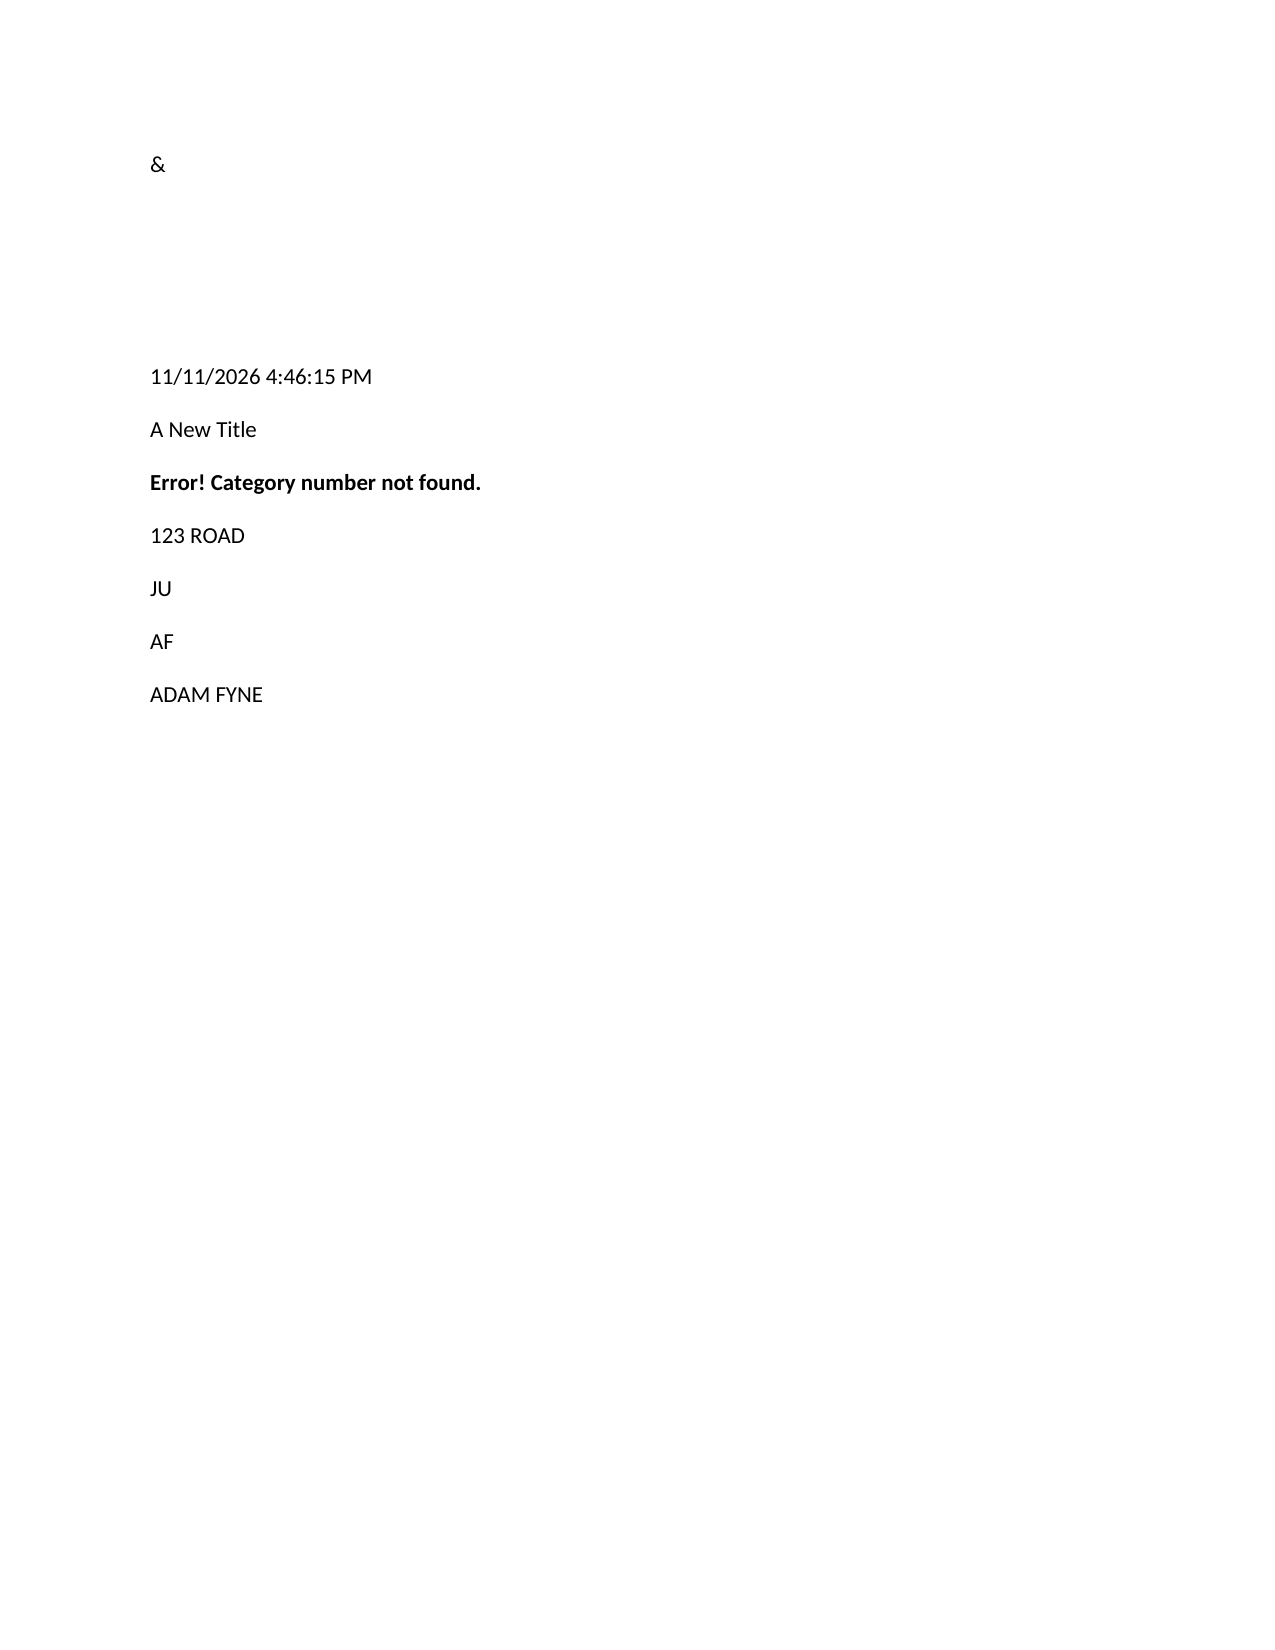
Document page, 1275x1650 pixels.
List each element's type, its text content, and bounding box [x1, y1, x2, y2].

text AF [150, 627, 1125, 655]
text ADAM FYNE [150, 680, 1125, 708]
text 13/01/2025 10:05:07 AM [150, 362, 1125, 390]
text JU [150, 574, 1125, 602]
text A New Title [150, 415, 1125, 443]
text Error! Category number not found. [150, 468, 1125, 496]
text 123 ROAD [150, 521, 1125, 549]
